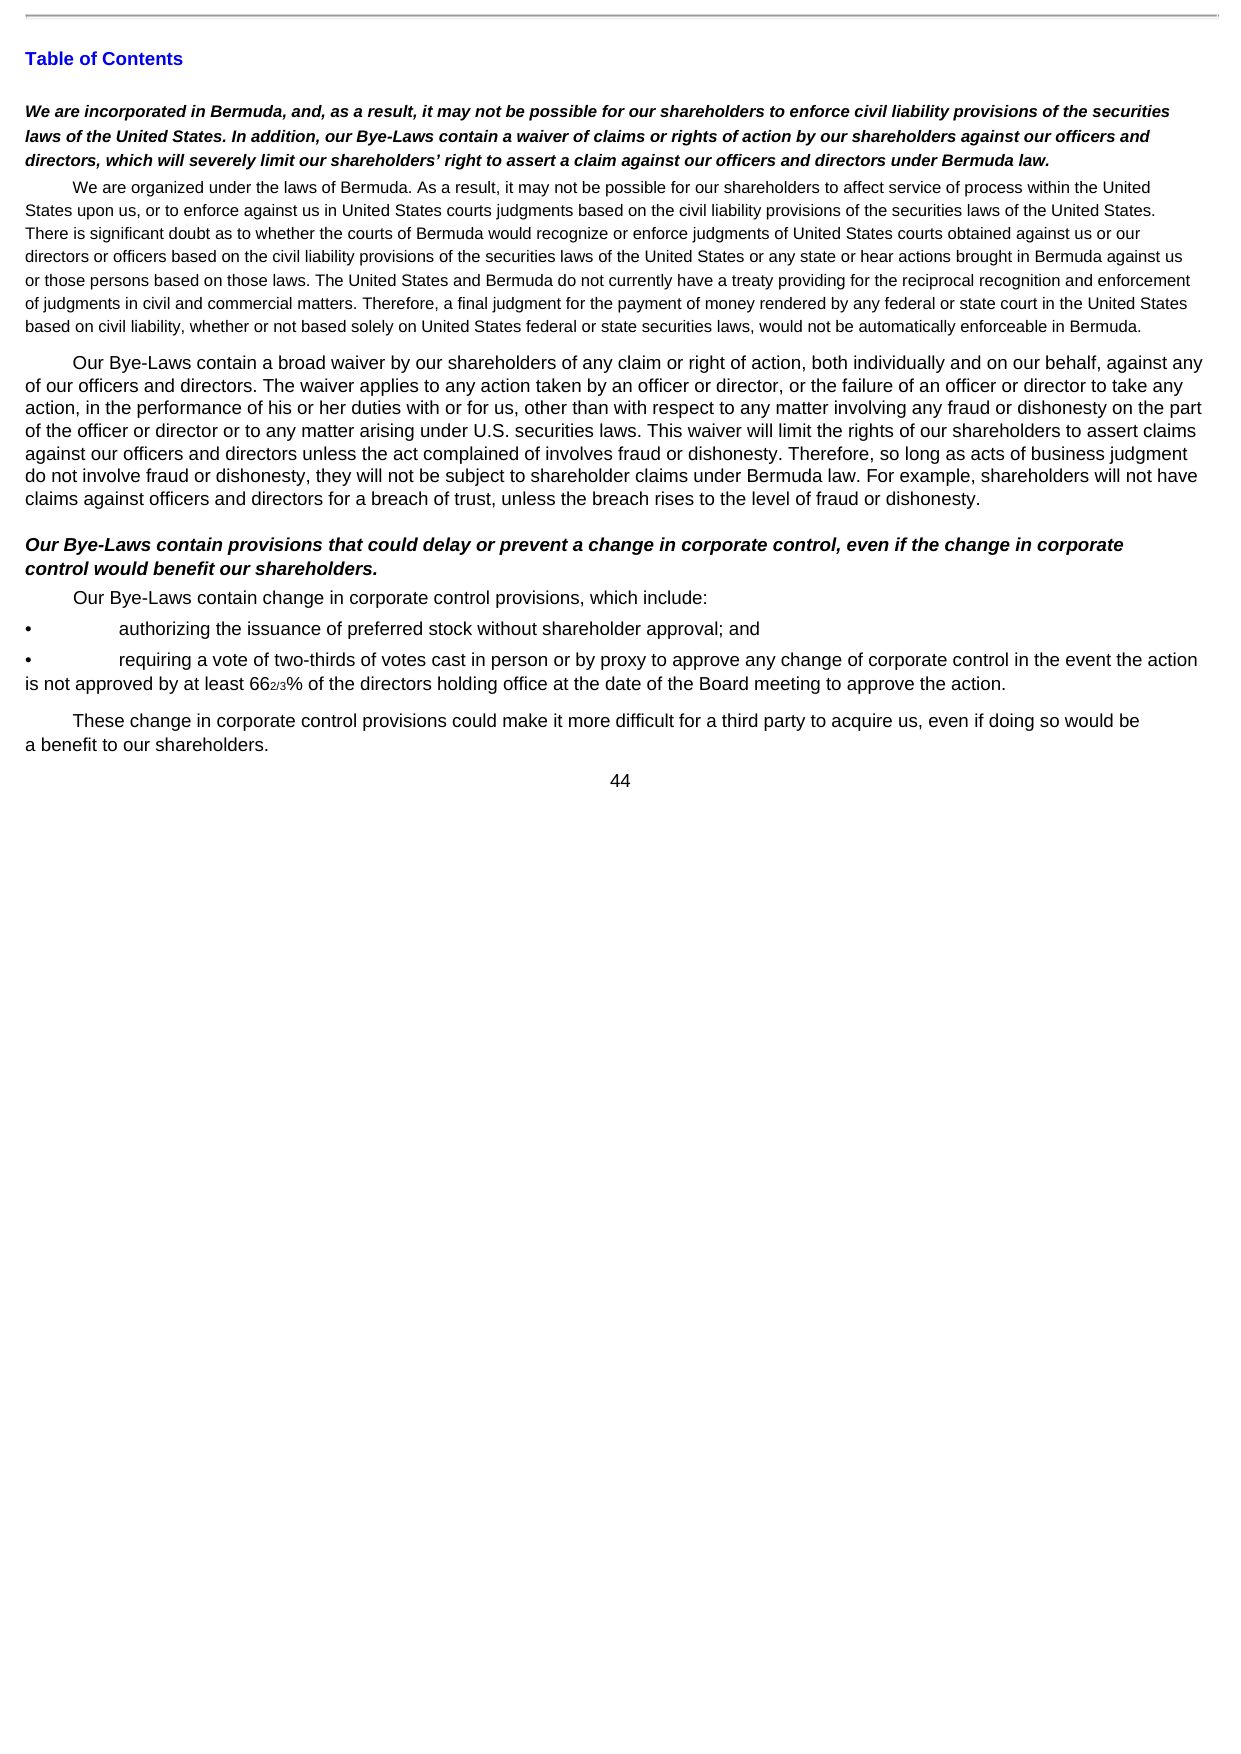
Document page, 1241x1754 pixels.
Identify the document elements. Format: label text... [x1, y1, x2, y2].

text Our Bye-Laws contain provisions that could delay or prevent a change in corporate control, even if the change in corporate control would benefit our shareholders. [25, 534, 1153, 579]
text We are incorporated in Bermuda, and, as a result, it may not be possible for our shareholders to enforce civil liability provisions of the securities laws of the United States. In addition, our Bye-Laws contain a waiver of claims or rights of action by our shareholders against our officers and directors, which will severely limit our shareholders’ right to assert a claim against our officers and directors under Bermuda law. [25, 102, 1199, 170]
picture [23, 14, 1220, 21]
text Our Bye-Laws contain change in corporate control provisions, which include: [73, 587, 1211, 608]
text We are organized under the laws of Bermuda. As a result, it may not be possible for our shareholders to affect service of process within the United States upon us, or to enforce against us in United States courts judgments based on the civil liability provisions of the securities laws of the United States. There is significant doubt as to whether the courts of Bermuda would recognize or enforce judgments of United States courts obtained against us or our directors or officers based on the civil liability provisions of the securities laws of the United States or any state or hear actions brought in Bermuda against us or those persons based on those laws. The United States and Bermuda do not currently have a treaty providing for the reciprocal recognition and enforcement of judgments in civil and commercial matters. Therefore, a final judgment for the payment of money rendered by any federal or state court in the United States based on civil liability, whether or not based solely on United States federal or state securities laws, would not be automatically enforceable in Bermuda. [25, 178, 1194, 336]
text Our Bye-Laws contain a broad waiver by our shareholders of any claim or right of action, both individually and on our behalf, against any of our officers and directors. The waiver applies to any action taken by an officer or director, or the failure of an officer or director to take any action, in the performance of his or her duties with or for us, other than with respect to any matter involving any fraud or dishonesty on the part of the officer or director or to any matter arising under U.S. securities laws. This waiver will limit the rights of our shareholders to assert claims against our officers and directors unless the act complained of involves fraud or dishonesty. Therefore, so long as acts of business judgment do not involve fraud or dishonesty, they will not be subject to shareholder claims under Bermuda law. For example, shareholders will not have claims against officers and directors for a breach of trust, unless the breach rises to the level of fraud or dishonesty. [25, 352, 1211, 509]
text These change in corporate control provisions could make it more difficult for a third party to acquire us, even if doing so would be a benefit to our shareholders. [25, 710, 1144, 756]
text 44 [25, 770, 1215, 792]
list authorizing the issuance of preferred stock without shareholder approval; and [25, 618, 1211, 639]
list requiring a vote of two-thirds of votes cast in person or by proxy to approve any change of corporate control in the event the action is not approved by at least 662/3% of the directors holding office at the date of the Board meeting to approve the action. [25, 649, 1211, 694]
text Table of Contents [25, 48, 1211, 69]
